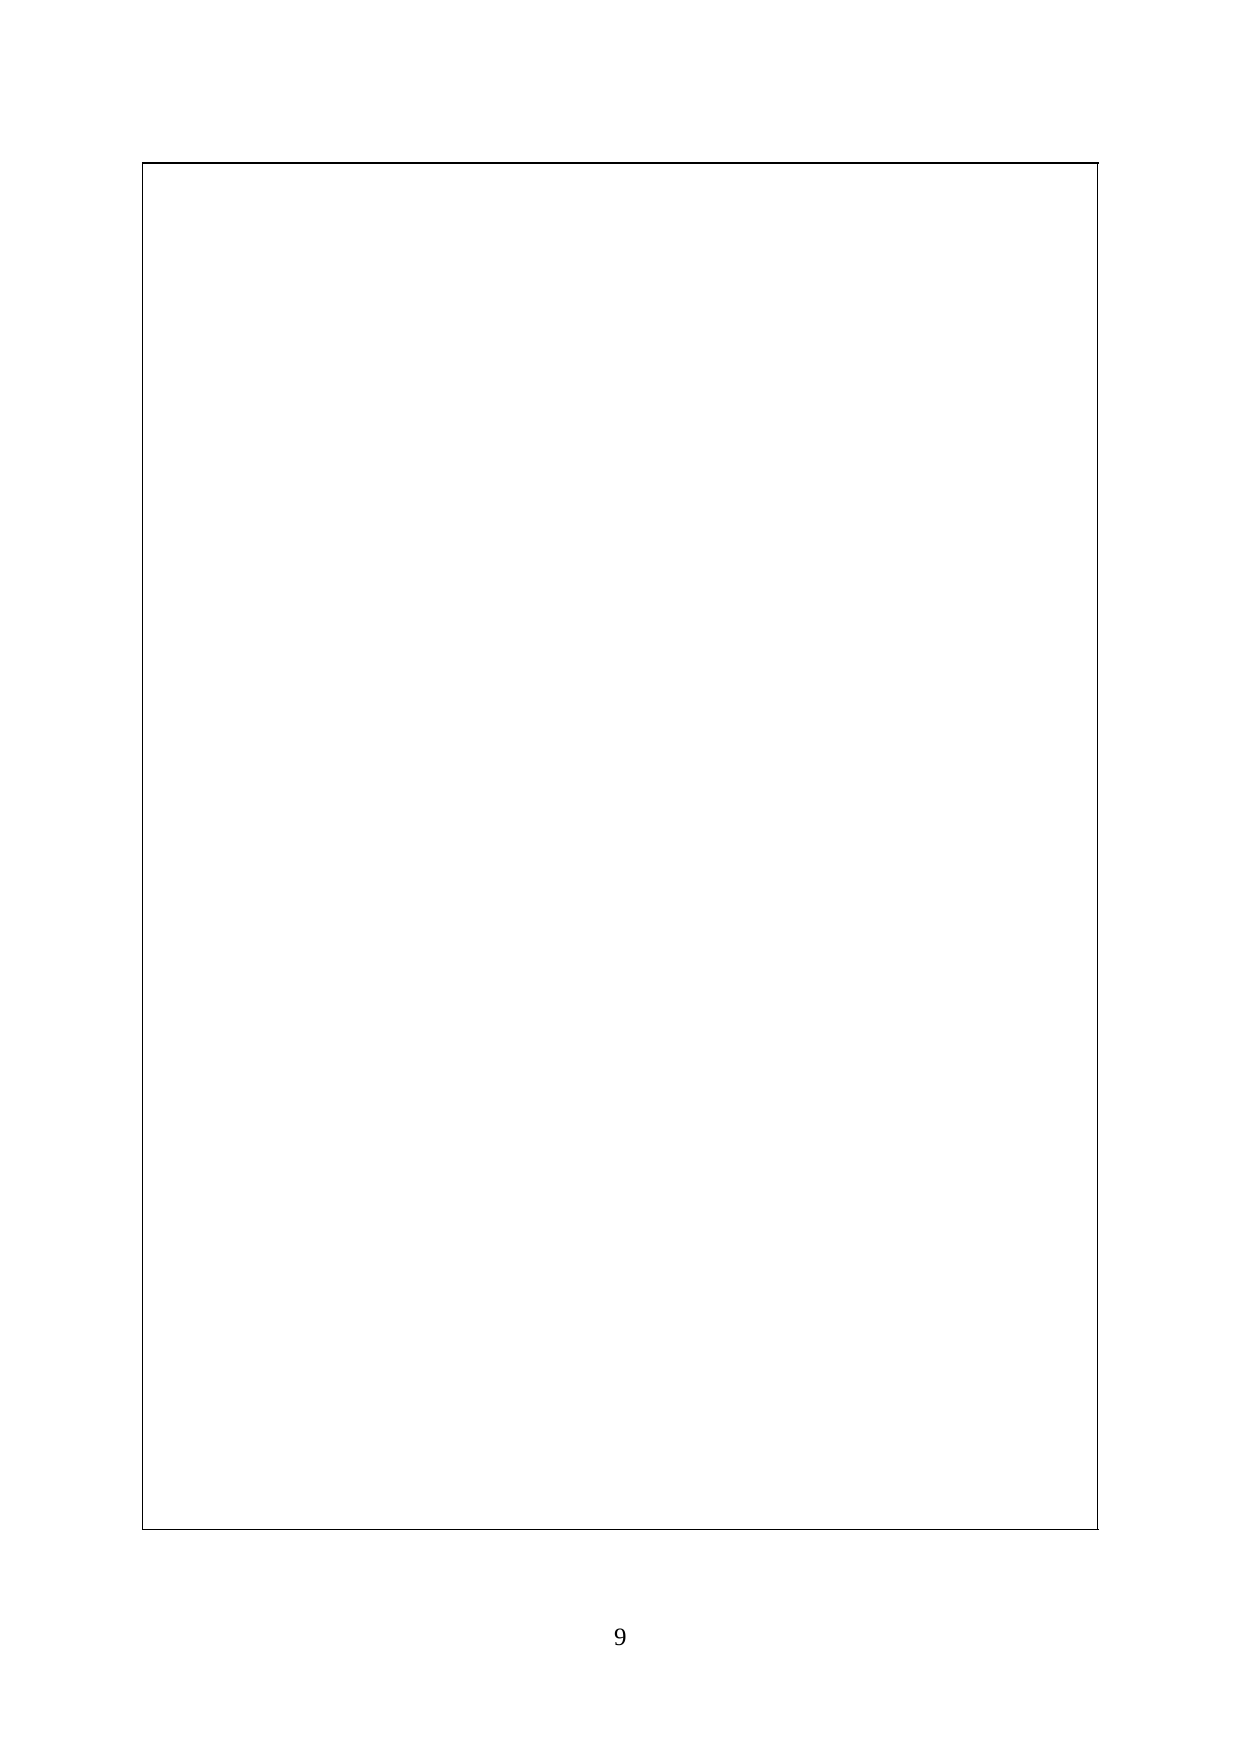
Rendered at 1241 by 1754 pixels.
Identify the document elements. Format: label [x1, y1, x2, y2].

table_cell [143, 164, 1097, 1528]
